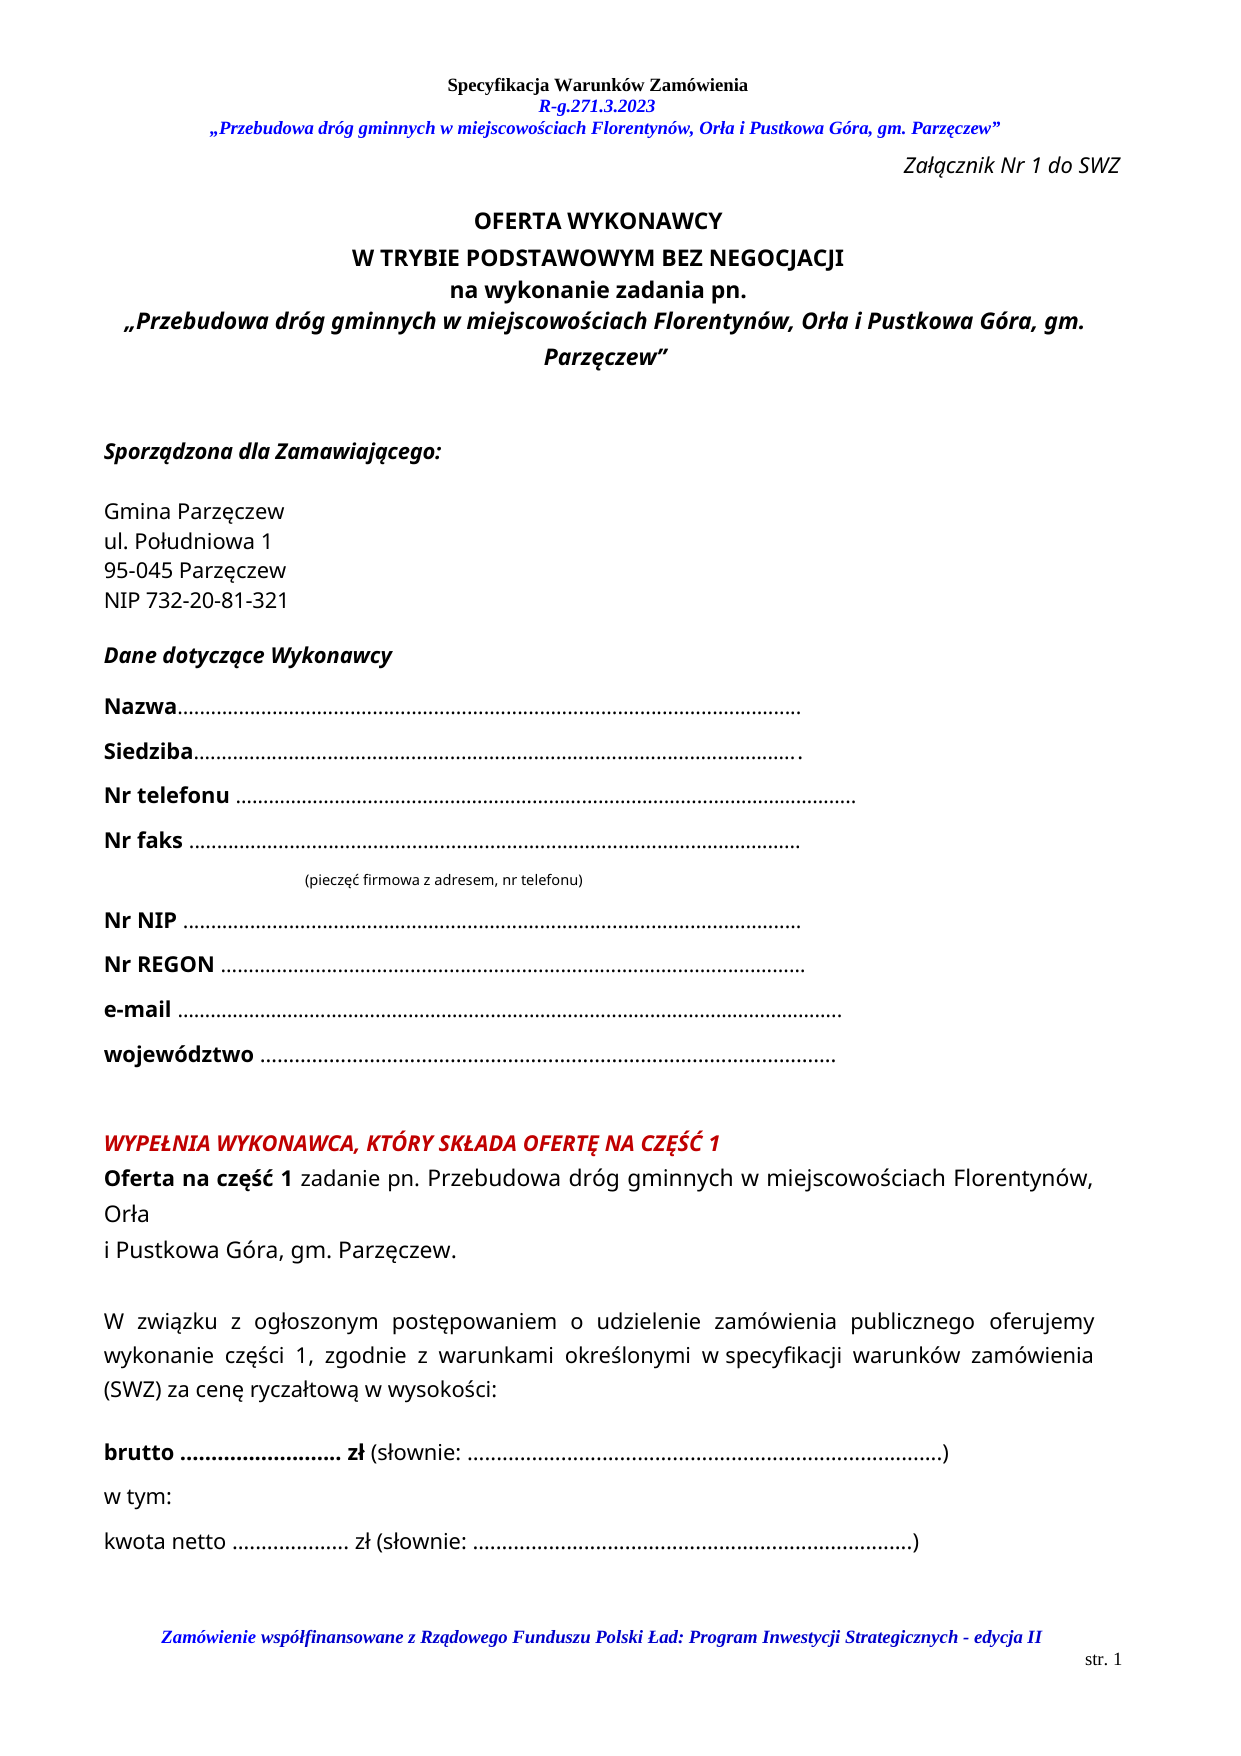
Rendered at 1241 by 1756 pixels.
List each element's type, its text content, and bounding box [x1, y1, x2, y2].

subtitle W związku z ogłoszonym postępowaniem o udzielenie zamówienia publicznego oferujemy wykonanie części 1, zgodnie z warunkami określonymi w specyfikacji warunków zamówienia (SWZ) za cenę ryczałtową w wysokości: [103, 1306, 1094, 1404]
text Nr REGON ......................................................................................................… [103, 949, 1122, 979]
subtitle Oferta na część 1 zadanie pn. Przebudowa dróg gminnych w miejscowościach Florentynów, Orła i Pustkowa Góra, gm. Parzęczew. [103, 1162, 1094, 1265]
subtitle Dane dotyczące Wykonawcy [103, 640, 1122, 670]
text ul. Południowa 1 [103, 526, 1122, 556]
text brutto ...............…........ zł (słownie: .................................................................................) [103, 1436, 1122, 1466]
text Gmina Parzęczew [103, 496, 1122, 526]
text NIP 732-20-81-321 [103, 585, 1122, 615]
subtitle OFERTA WYKONAWCY [74, 205, 1122, 236]
text WYPEŁNIA WYKONAWCA, KTÓRY SKŁADA OFERTĘ NA CZĘŚĆ 1 [103, 1128, 1122, 1158]
text kwota netto …................. zł (słownie: …........................................................................) [103, 1526, 1122, 1556]
text na wykonanie zadania pn. [74, 273, 1122, 305]
text 95-045 Parzęczew [103, 556, 1122, 585]
text województwo ………………………………………………………………………………………. [103, 1039, 1122, 1068]
text Sporządzona dla Zamawiającego: [103, 436, 1122, 466]
text W TRYBIE PODSTAWOWYM BEZ NEGOCJACJI [74, 242, 1122, 273]
text Siedziba............................................................................................................. [103, 736, 1122, 766]
text Nr NIP ............................................................................................................... [103, 904, 1122, 934]
subtitle „Przebudowa dróg gminnych w miejscowościach Florentynów, Orła i Pustkowa Góra, gm. Parzęczew” [118, 305, 1094, 372]
text e-mail ……………………………………………………………………..………………………………….. [103, 994, 1122, 1024]
text Nr faks ............................................................................................……………... [103, 825, 1122, 855]
text Nr telefonu …………………………………………………………………………...…………………….. [103, 780, 1122, 810]
text (pieczęć firmowa z adresem, nr telefonu) [103, 870, 1122, 890]
text w tym: [103, 1481, 1122, 1511]
text Załącznik Nr 1 do SWZ [74, 150, 1122, 180]
text Nazwa................................................................................................................ [103, 691, 1122, 721]
